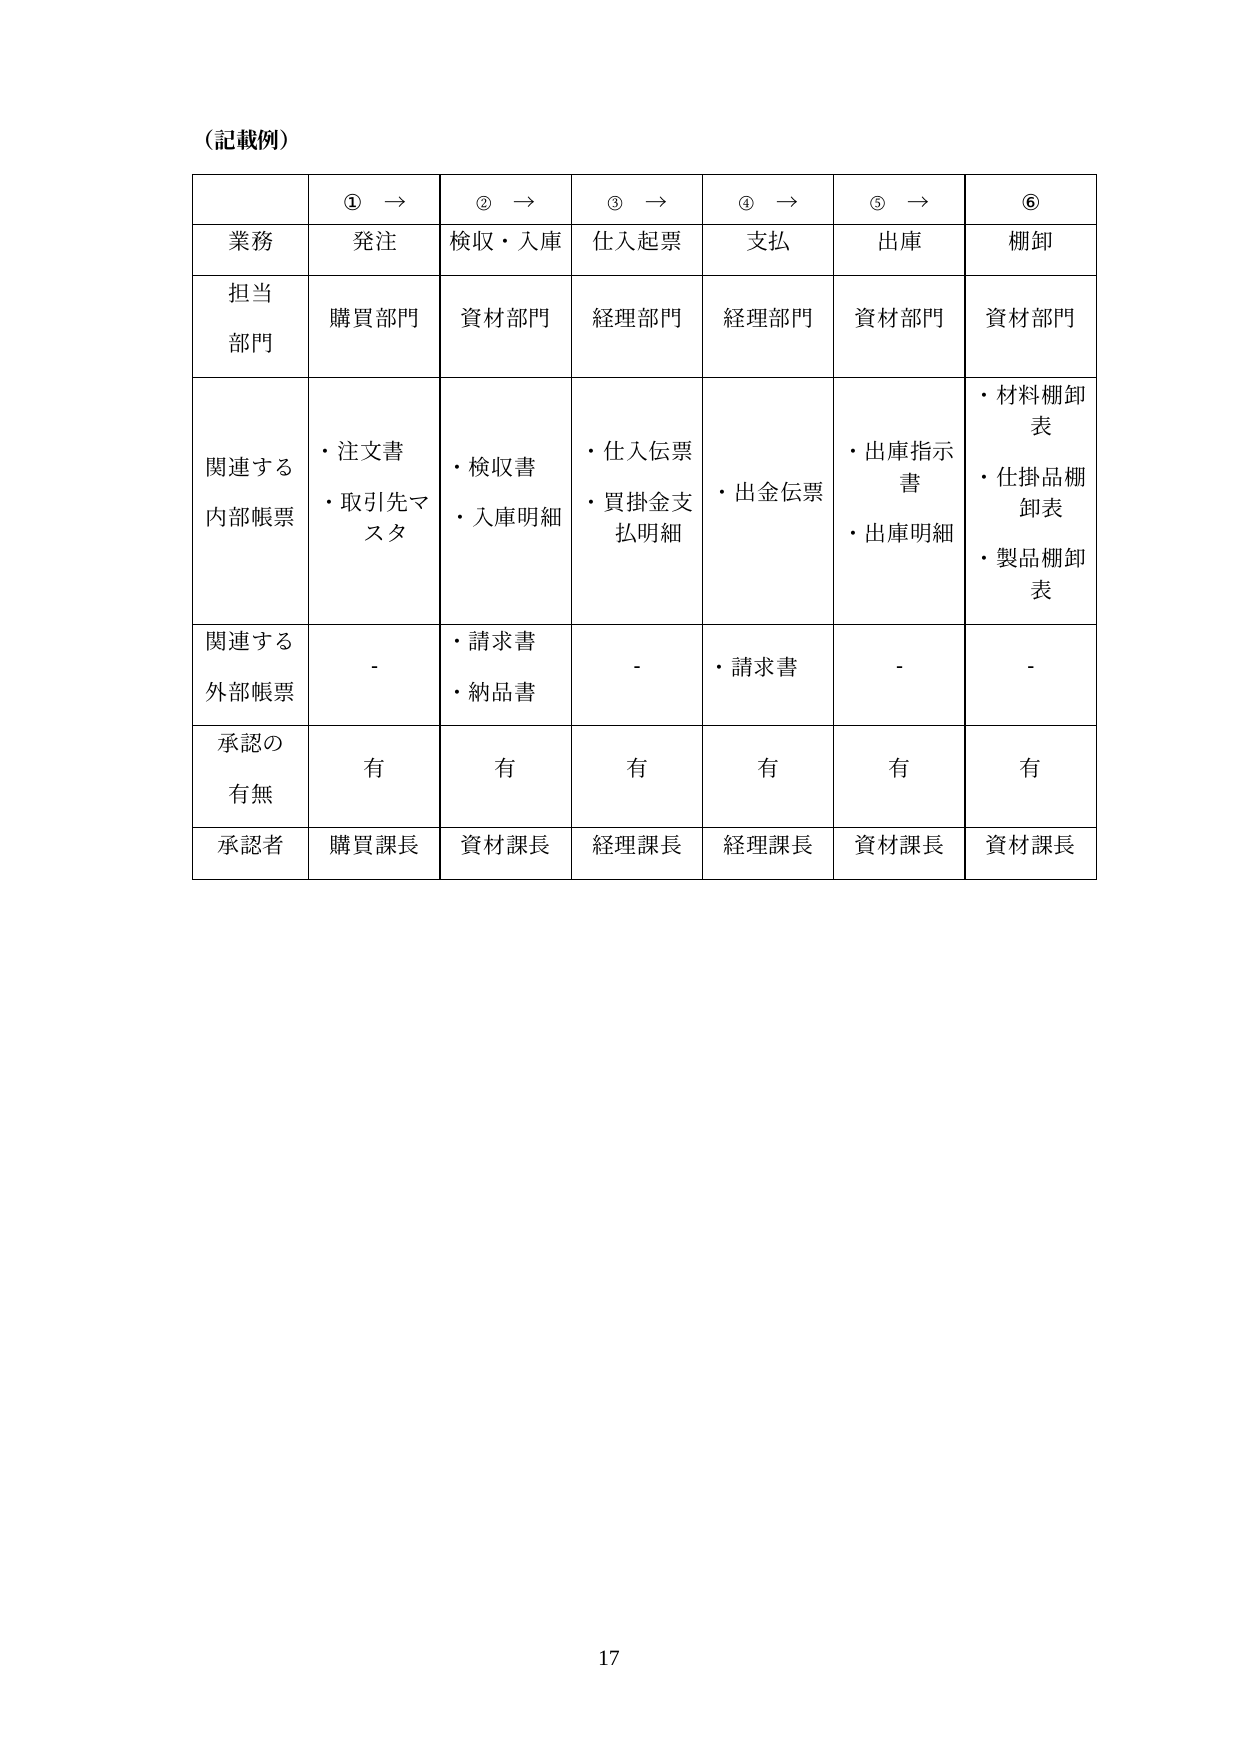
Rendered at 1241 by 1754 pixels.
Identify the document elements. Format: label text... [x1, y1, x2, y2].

table_cell 購買部門 [309, 276, 439, 377]
table_header ⑥ [966, 175, 1096, 223]
table_cell - [966, 625, 1096, 725]
table_cell 資材部門 [966, 276, 1096, 377]
table_cell 担当 部門 [193, 276, 308, 377]
table_cell ・請求書 [703, 625, 833, 725]
table_cell 経理部門 [572, 276, 702, 377]
table_cell 出庫 [834, 225, 964, 275]
table_header ① → [309, 175, 439, 223]
table_cell - [834, 625, 964, 725]
table_cell 有 [703, 726, 833, 827]
table_cell 支払 [703, 225, 833, 275]
table_cell 資材部門 [834, 276, 964, 377]
table_cell 有 [834, 726, 964, 827]
table_cell 資材課長 [834, 828, 964, 879]
table_cell ・仕入伝票 ・買掛金支払明細 [572, 378, 702, 623]
table_header [193, 175, 308, 223]
table_cell ・請求書 ・納品書 [441, 625, 571, 725]
table_cell - [309, 625, 439, 725]
table_cell 承認者 [193, 828, 308, 879]
table_cell 関連する 内部帳票 [193, 378, 308, 623]
table_cell 検収・入庫 [441, 225, 571, 275]
table_cell ・出庫指示書 ・出庫明細 [834, 378, 964, 623]
table_header ④ → [703, 175, 833, 223]
text （記載例） [192, 123, 1063, 155]
table_header ② → [441, 175, 571, 223]
table_cell ・出金伝票 [703, 378, 833, 623]
table_cell 有 [309, 726, 439, 827]
table_cell 承認の 有無 [193, 726, 308, 827]
table_cell 有 [966, 726, 1096, 827]
table_cell 経理課長 [572, 828, 702, 879]
table_header ③ → [572, 175, 702, 223]
table_cell 仕入起票 [572, 225, 702, 275]
table_cell ・注文書 ・取引先マスタ [309, 378, 439, 623]
table_header ⑤ → [834, 175, 964, 223]
table_cell 有 [572, 726, 702, 827]
table_cell 資材課長 [966, 828, 1096, 879]
table_cell 経理課長 [703, 828, 833, 879]
table_cell - [572, 625, 702, 725]
table_cell ・材料棚卸表 ・仕掛品棚卸表 ・製品棚卸表 [966, 378, 1096, 623]
table_cell 購買課長 [309, 828, 439, 879]
table_cell 関連する 外部帳票 [193, 625, 308, 725]
table_cell 経理部門 [703, 276, 833, 377]
table_cell 資材課長 [441, 828, 571, 879]
table_cell ・検収書 ・入庫明細 [441, 378, 571, 623]
table_cell 業務 [193, 225, 308, 275]
table_cell 資材部門 [441, 276, 571, 377]
table_cell 発注 [309, 225, 439, 275]
table_cell 棚卸 [966, 225, 1096, 275]
table_cell 有 [441, 726, 571, 827]
